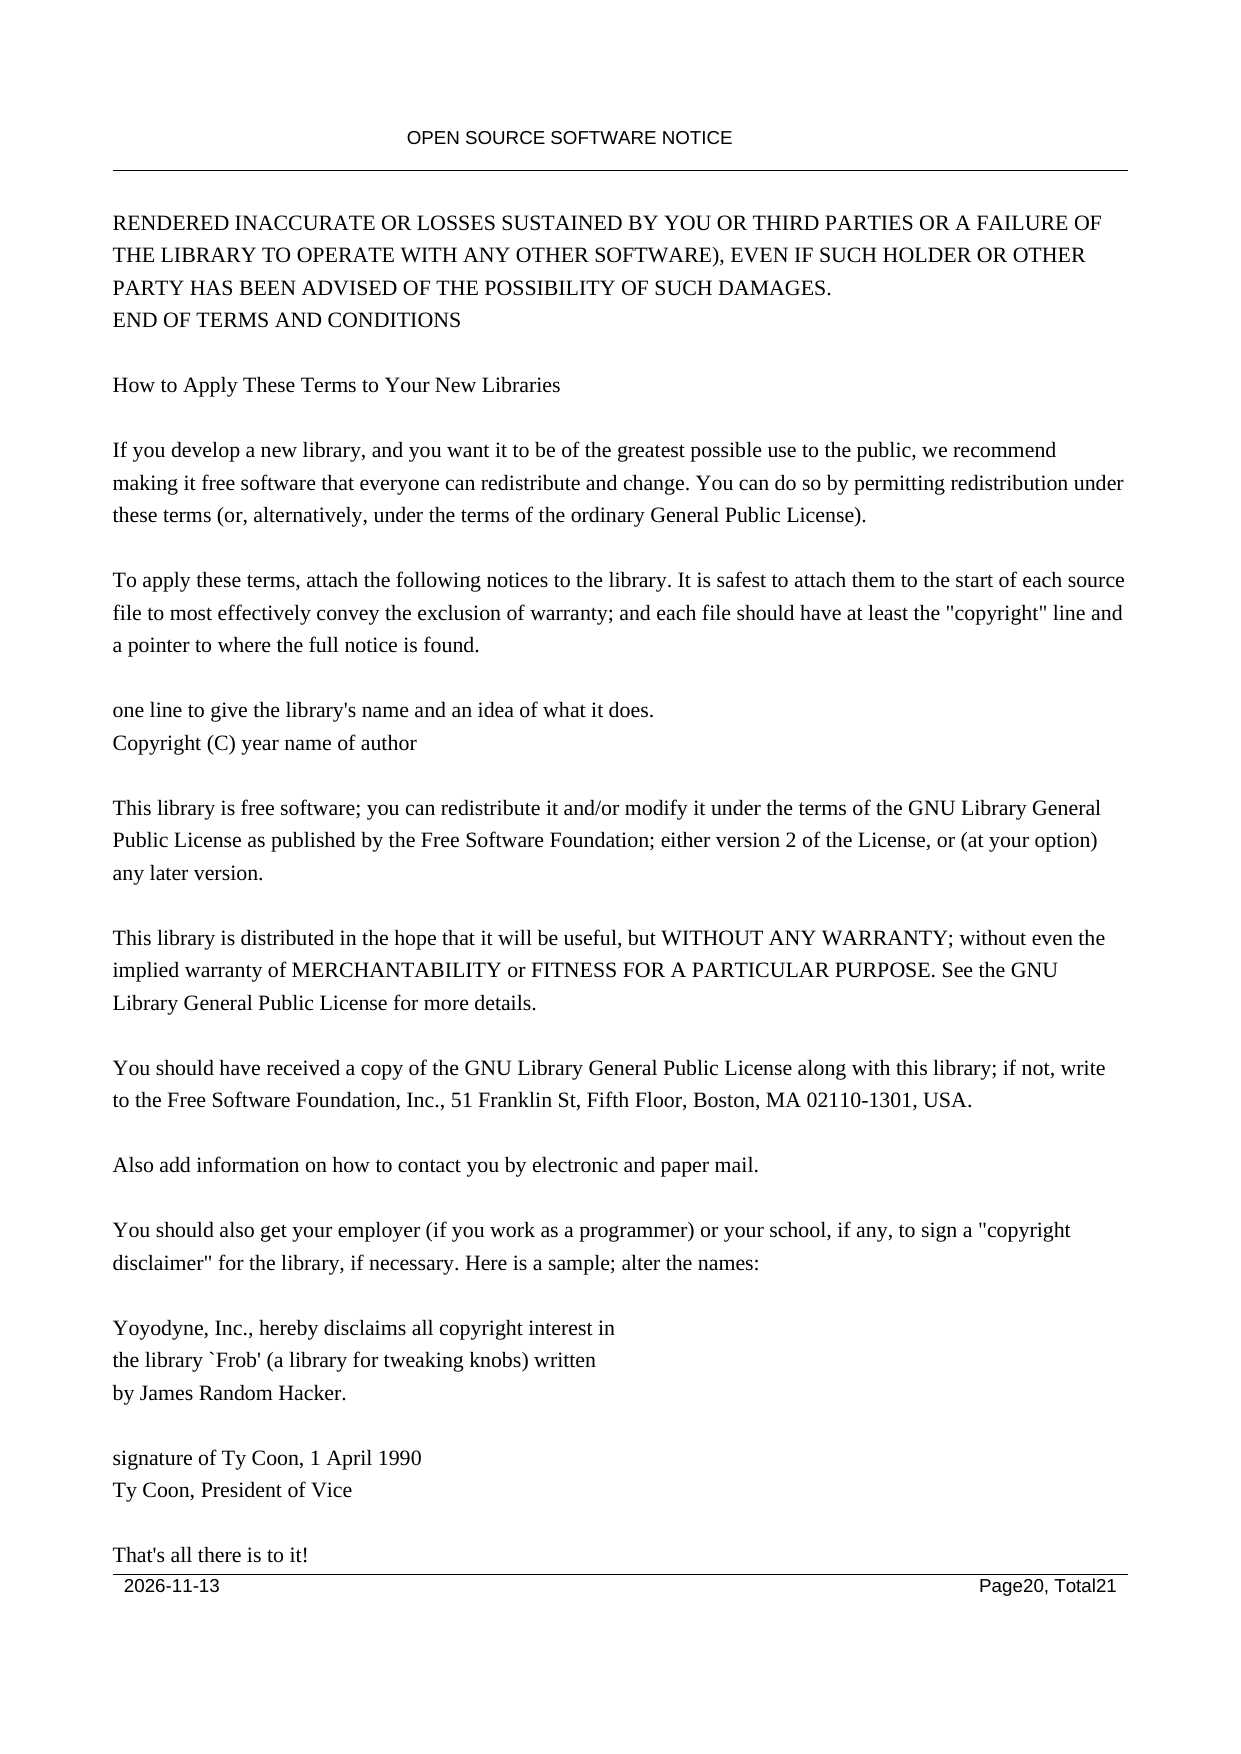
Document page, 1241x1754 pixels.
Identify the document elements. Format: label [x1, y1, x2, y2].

text [112, 206, 1128, 1571]
